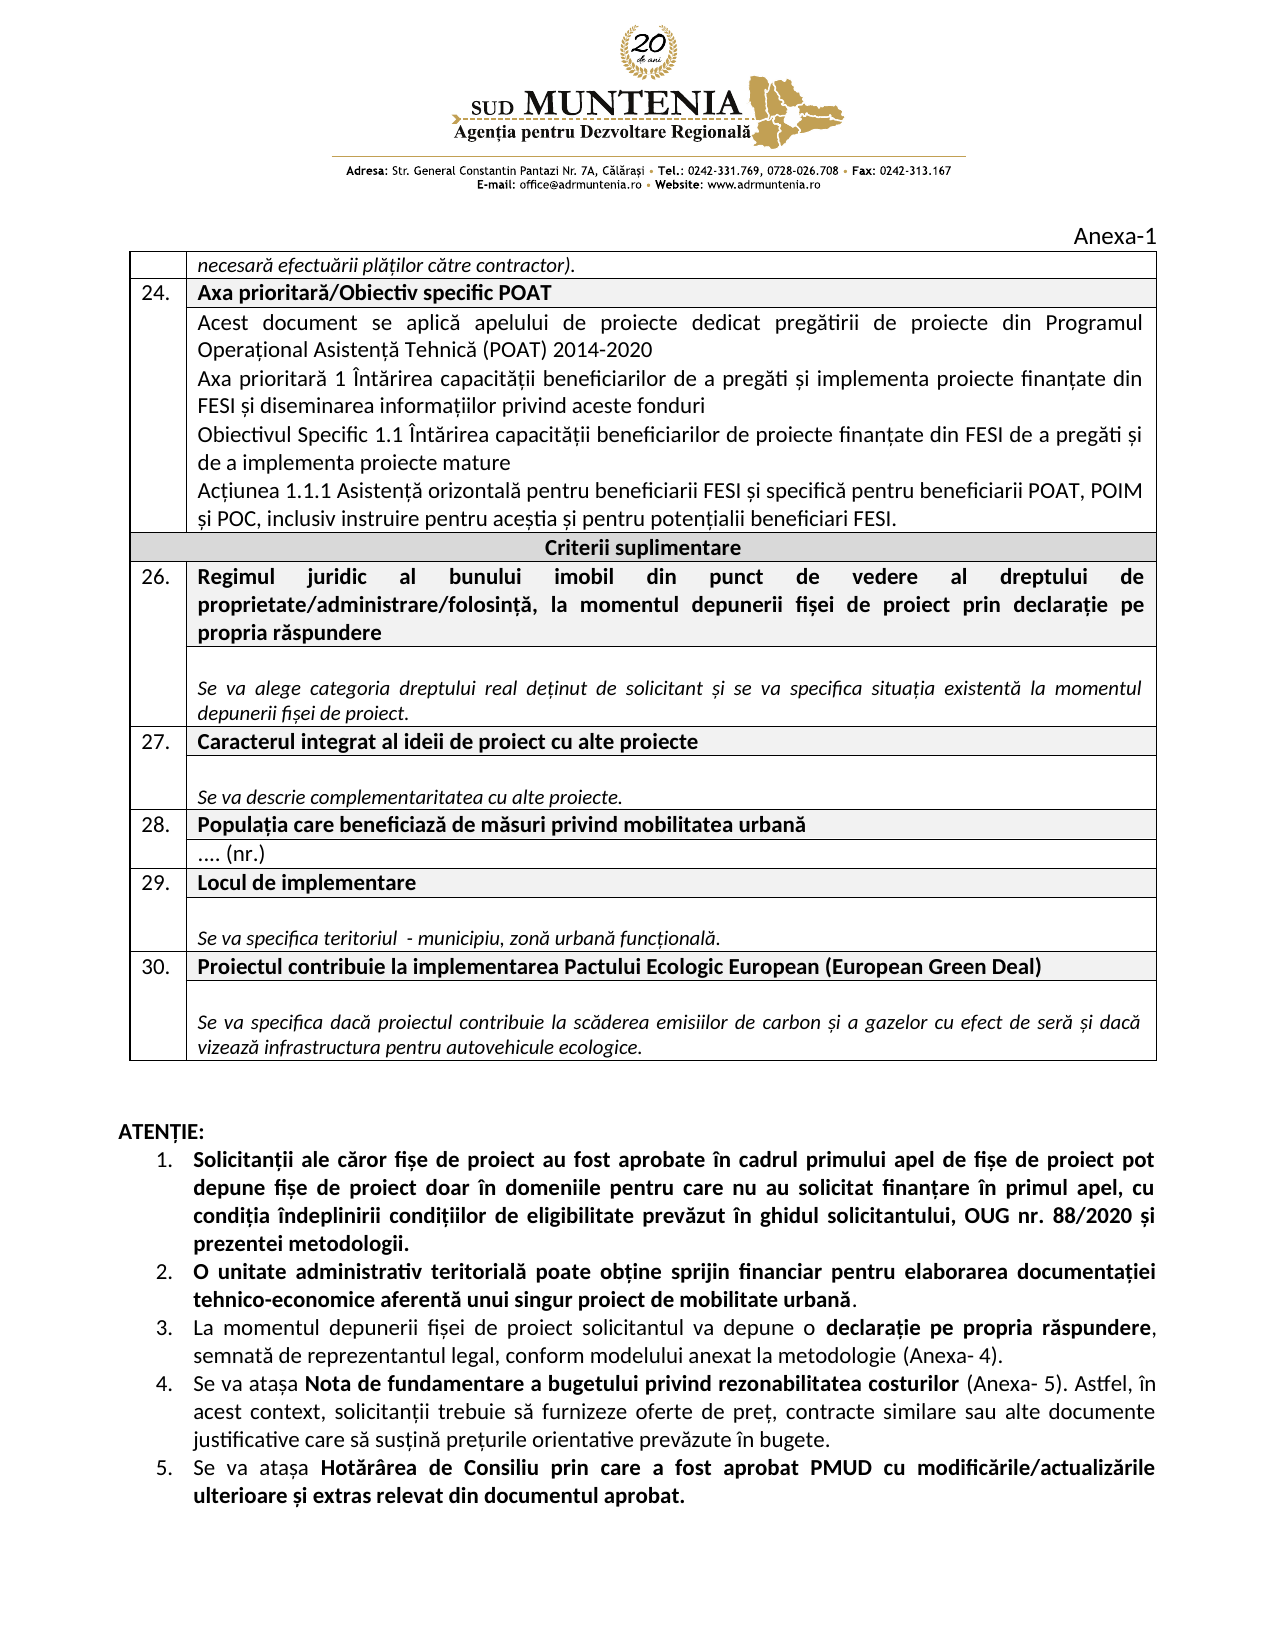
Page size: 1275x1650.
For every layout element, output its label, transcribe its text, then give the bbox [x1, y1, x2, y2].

table_cell [131, 727, 186, 809]
list Se va atașa Nota de fundamentare a bugetului privind rezonabilitatea costurilor (Anexa- 5). Astfel, în acest context, solicitanții trebuie să furnizeze oferte de preț, contracte similare sau alte documente justificative care să susțină prețurile orientative prevăzute în bugete. [156, 1369, 1157, 1453]
table_cell Acest document se aplică apelului de proiecte dedicat pregătirii de proiecte din Programul Operațional Asistență Tehnică (POAT) 2014-2020 Axa prioritară 1 Întărirea capacității beneficiarilor de a pregăti și implementa proiecte finanțate din FESI și diseminarea informațiilor privind aceste fonduri Obiectivul Specific 1.1 Întărirea capacității beneficiarilor de proiecte finanțate din FESI de a pregăti și de a implementa proiecte mature Acțiunea 1.1.1 Asistență orizontală pentru beneficiarii FESI și specifică pentru beneficiarii POAT, POIM și POC, inclusiv instruire pentru aceștia și pentru potențialii beneficiari FESI. [187, 308, 1156, 532]
table_cell [131, 562, 186, 726]
list La momentul depunerii fișei de proiect solicitantul va depune o declarație pe propria răspundere, semnată de reprezentantul legal, conform modelului anexat la metodologie (Anexa- 4). [156, 1313, 1157, 1369]
text ATENȚIE: [118, 1117, 1157, 1145]
table_cell [131, 952, 186, 1060]
table_cell Proiectul contribuie la implementarea Pactului Ecologic European (European Green Deal) [187, 952, 1156, 980]
table_cell Axa prioritară/Obiectiv specific POAT [187, 279, 1156, 307]
table_cell [131, 869, 186, 951]
table_cell Se va specifica teritoriul - municipiu, zonă urbană funcțională. [187, 898, 1156, 951]
table_cell [131, 810, 186, 867]
table_cell Criterii suplimentare [131, 533, 1156, 561]
table_cell Se va alege categoria dreptului real deținut de solicitant și se va specifica situația existentă la momentul depunerii fișei de proiect. [187, 647, 1156, 726]
table_cell .... (nr.) [187, 840, 1156, 867]
table_cell Regimul juridic al bunului imobil din punct de vedere al dreptului de proprietate/administrare/folosință, la momentul depunerii fișei de proiect prin declarație pe propria răspundere [187, 562, 1156, 646]
table_cell Locul de implementare [187, 869, 1156, 897]
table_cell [187, 252, 1156, 277]
list Se va atașa Hotărârea de Consiliu prin care a fost aprobat PMUD cu modificările/actualizările ulterioare și extras relevat din documentul aprobat. [156, 1453, 1157, 1509]
list Solicitanții ale căror fișe de proiect au fost aprobate în cadrul primului apel de fișe de proiect pot depune fișe de proiect doar în domeniile pentru care nu au solicitat finanțare în primul apel, cu condiția îndeplinirii condițiilor de eligibilitate prevăzut în ghidul solicitantului, OUG nr. 88/2020 și prezentei metodologii. [156, 1145, 1157, 1257]
table_cell Caracterul integrat al ideii de proiect cu alte proiecte [187, 727, 1156, 755]
list O unitate administrativ teritorială poate obține sprijin financiar pentru elaborarea documentației tehnico-economice aferentă unui singur proiect de mobilitate urbană. [156, 1257, 1157, 1313]
table_cell [131, 279, 186, 532]
table_cell Populația care beneficiază de măsuri privind mobilitatea urbană [187, 810, 1156, 838]
table_cell Se va descrie complementaritatea cu alte proiecte. [187, 756, 1156, 809]
table_cell Se va specifica dacă proiectul contribuie la scăderea emisiilor de carbon și a gazelor cu efect de seră și dacă vizează infrastructura pentru autovehicule ecologice. [187, 981, 1156, 1060]
